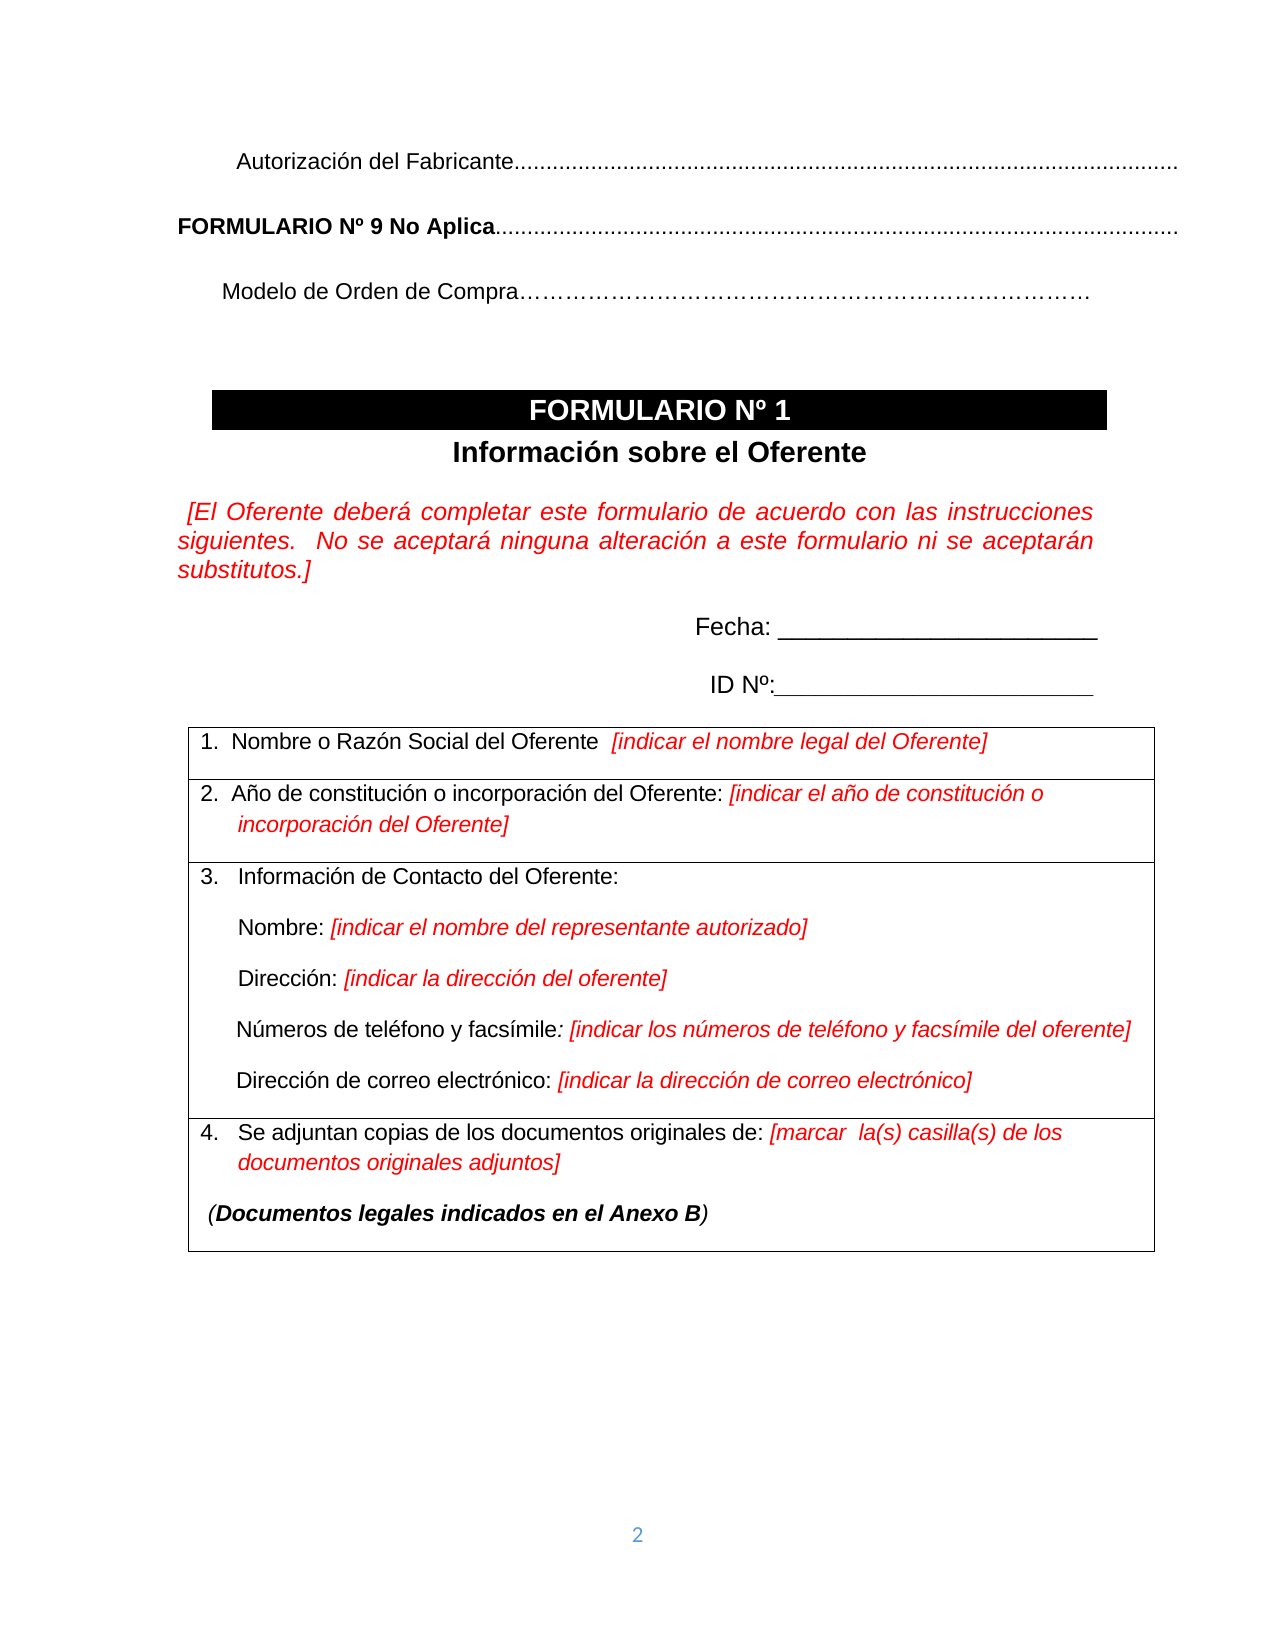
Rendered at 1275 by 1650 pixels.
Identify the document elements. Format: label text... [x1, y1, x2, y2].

table_header 1. Nombre o Razón Social del Oferente [indicar el nombre legal del Oferente] [189, 728, 1154, 779]
table_cell 3. Información de Contacto del Oferente: Nombre: [indicar el nombre del representante autorizado] Dirección: [indicar la dirección del oferente] Números de teléfono y facsímile: [indicar los números de teléfono y facsímile del oferente] Dirección de correo electrónico: [indicar la dirección de correo electrónico] [189, 863, 1154, 1118]
text FORMULARIO Nº 1 [213, 391, 1106, 429]
text [El Oferente deberá completar este formulario de acuerdo con las instrucciones siguientes. No se aceptará ninguna alteración a este formulario ni se aceptarán substitutos.] [177, 497, 1098, 583]
text ID Nº:_______________________ [177, 670, 1098, 698]
text Fecha: _______________________ [177, 612, 1098, 641]
table_cell 2. Año de constitución o incorporación del Oferente: [indicar el año de constitución o incorporación del Oferente] [189, 780, 1154, 862]
text Información sobre el Oferente [222, 435, 1098, 468]
text Autorización del Fabricante [202, 148, 1098, 174]
table_cell 4. Se adjuntan copias de los documentos originales de: [marcar la(s) casilla(s) de los documentos originales adjuntos] (Documentos legales indicados en el Anexo B) [189, 1119, 1154, 1251]
text Modelo de Orden de Compra………………………………………………………………… [177, 278, 1098, 304]
text FORMULARIO Nº 9 No Aplica [177, 213, 1098, 239]
